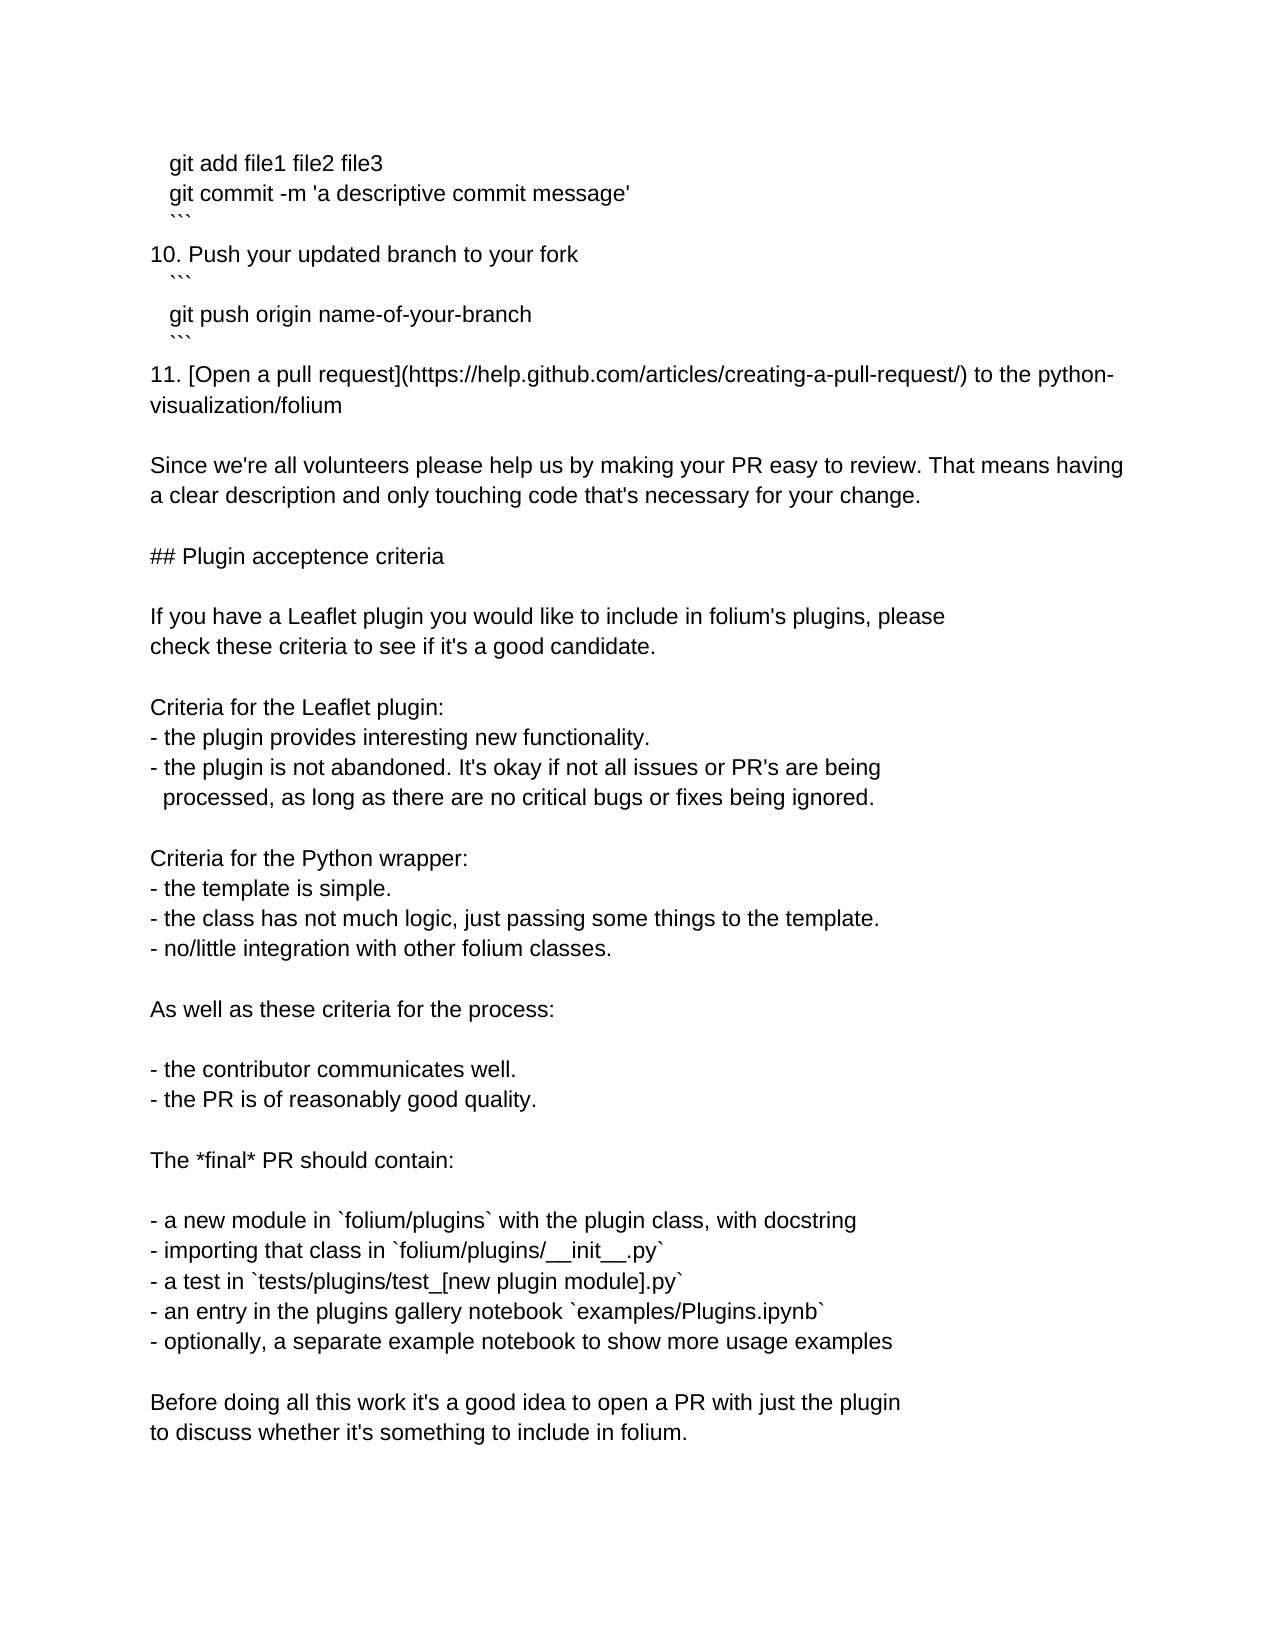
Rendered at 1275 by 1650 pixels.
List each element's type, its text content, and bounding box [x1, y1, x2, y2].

text - importing that class in `folium/plugins/__init__.py` [150, 1237, 1125, 1264]
text - the plugin is not abandoned. It's okay if not all issues or PR's are being [150, 754, 1125, 781]
text - the plugin provides interesting new functionality. [150, 724, 1125, 750]
text If you have a Leaflet plugin you would like to include in folium's plugins, please [150, 603, 1125, 629]
text Criteria for the Leaflet plugin: [150, 694, 1125, 720]
text - the PR is of reasonably good quality. [150, 1086, 1125, 1113]
text 10. Push your updated branch to your fork [150, 241, 1125, 267]
text - optionally, a separate example notebook to show more usage examples [150, 1328, 1125, 1354]
text git push origin name-of-your-branch [150, 301, 1125, 327]
text - the template is simple. [150, 875, 1125, 901]
text check these criteria to see if it's a good candidate. [150, 633, 1125, 660]
text - an entry in the plugins gallery notebook `examples/Plugins.ipynb` [150, 1298, 1125, 1324]
text processed, as long as there are no critical bugs or fixes being ignored. [150, 784, 1125, 811]
text ``` [150, 271, 1125, 297]
text - no/little integration with other folium classes. [150, 935, 1125, 962]
text ``` [150, 210, 1125, 237]
text ``` [150, 331, 1125, 358]
text - a new module in `folium/plugins` with the plugin class, with docstring [150, 1207, 1125, 1234]
text git add file1 file2 file3 [150, 150, 1125, 176]
text ## Plugin acceptence criteria [150, 543, 1125, 569]
text The *final* PR should contain: [150, 1147, 1125, 1173]
text - the contributor communicates well. [150, 1056, 1125, 1083]
text 11. [Open a pull request](https://help.github.com/articles/creating-a-pull-request/) to the python-visualization/folium [150, 361, 1125, 418]
text - a test in `tests/plugins/test_[new plugin module].py` [150, 1268, 1125, 1294]
text As well as these criteria for the process: [150, 996, 1125, 1022]
text git commit -m 'a descriptive commit message' [150, 180, 1125, 207]
text to discuss whether it's something to include in folium. [150, 1419, 1125, 1445]
text Before doing all this work it's a good idea to open a PR with just the plugin [150, 1388, 1125, 1415]
text - the class has not much logic, just passing some things to the template. [150, 905, 1125, 932]
text Since we're all volunteers please help us by making your PR easy to review. That means having a clear description and only touching code that's necessary for your change. [150, 452, 1125, 509]
text Criteria for the Python wrapper: [150, 845, 1125, 871]
